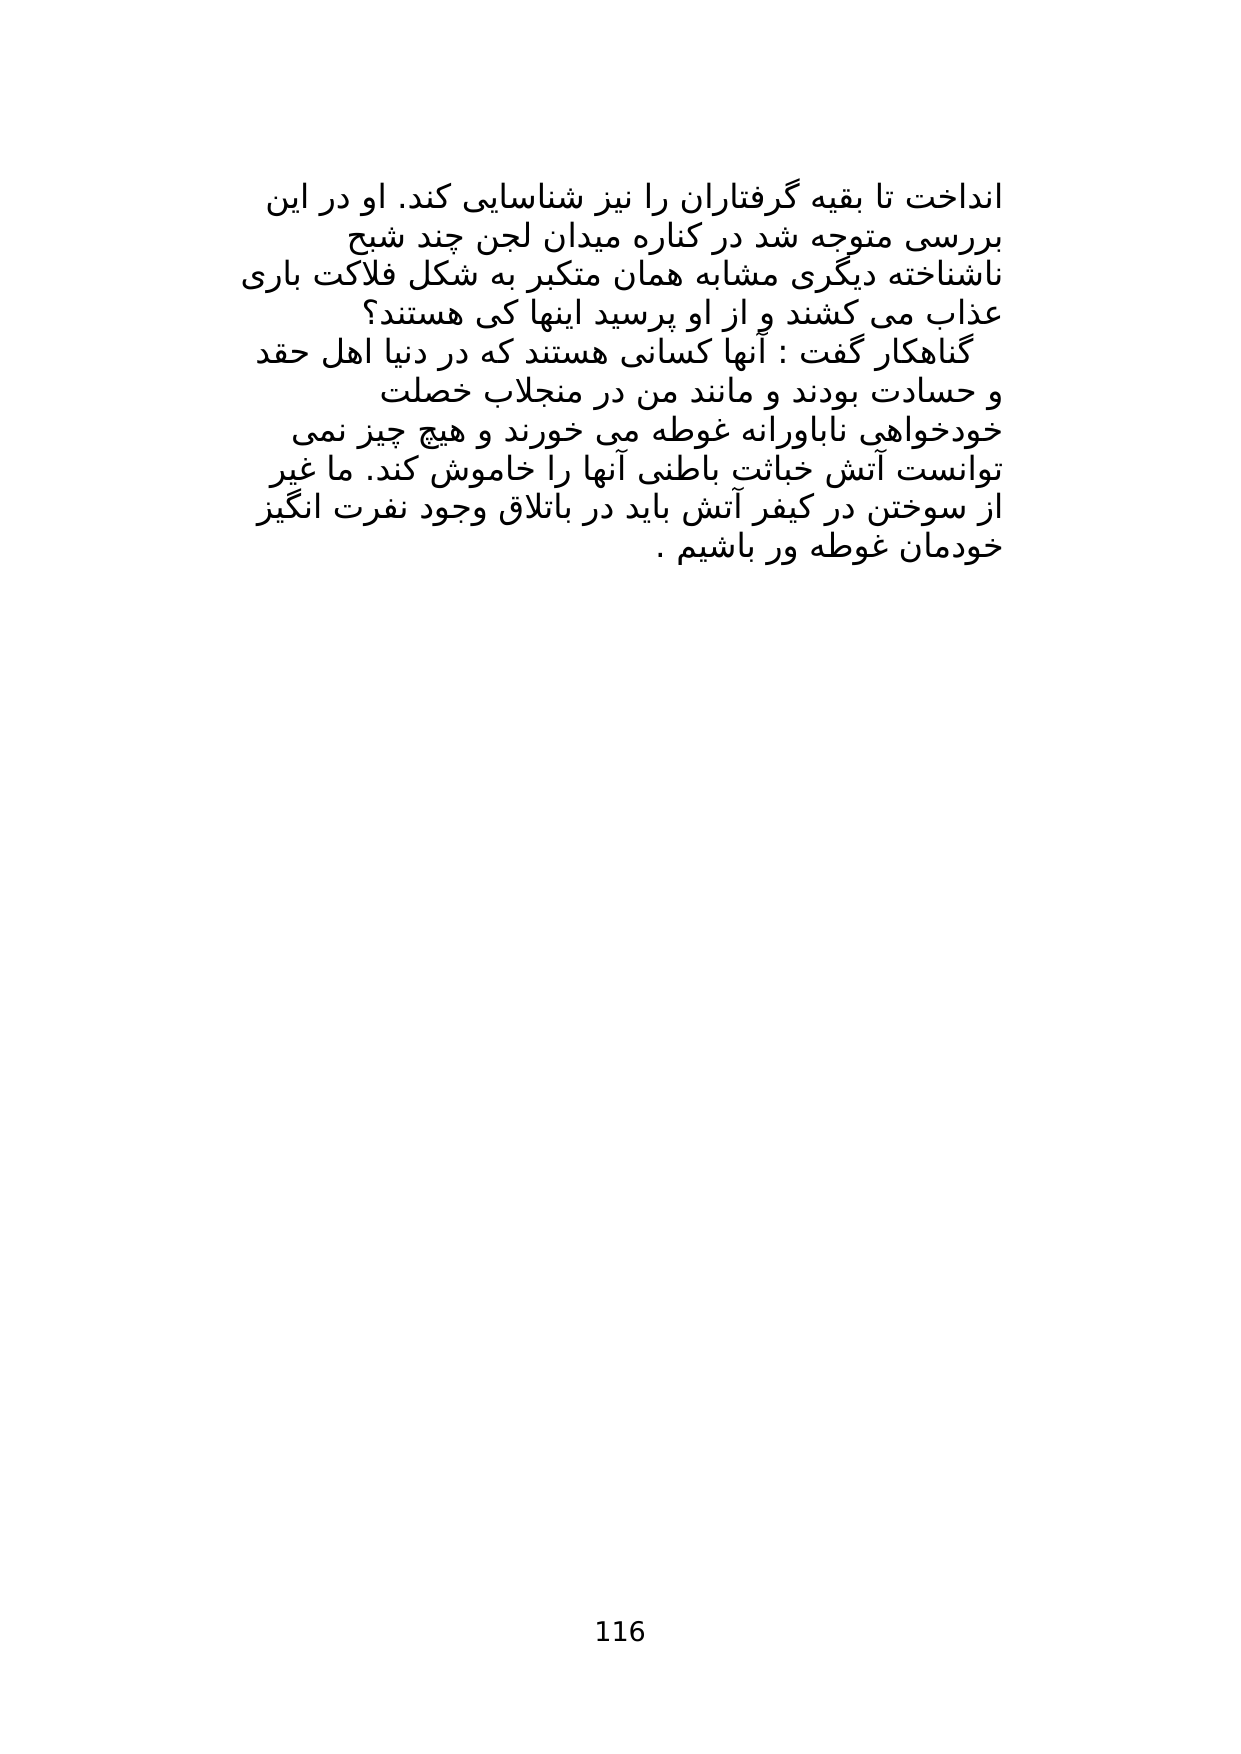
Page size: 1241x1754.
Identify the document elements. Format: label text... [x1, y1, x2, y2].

text گناهكار گفت : آنها كسانى هستند كه در دنيا اهل حقد و حسادت بودند و مانند من در منجلاب خصلت خودخواهى ناباورانه غوطه مى خورند و هيچ چيز نمى توانست آتش خباثت باطنى آنها را خاموش كند. ما غير از سوختن در كيفر آتش بايد در باتلاق وجود نفرت انگيز خودمان غوطه ور باشيم . [236, 333, 1004, 566]
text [236, 177, 1004, 333]
